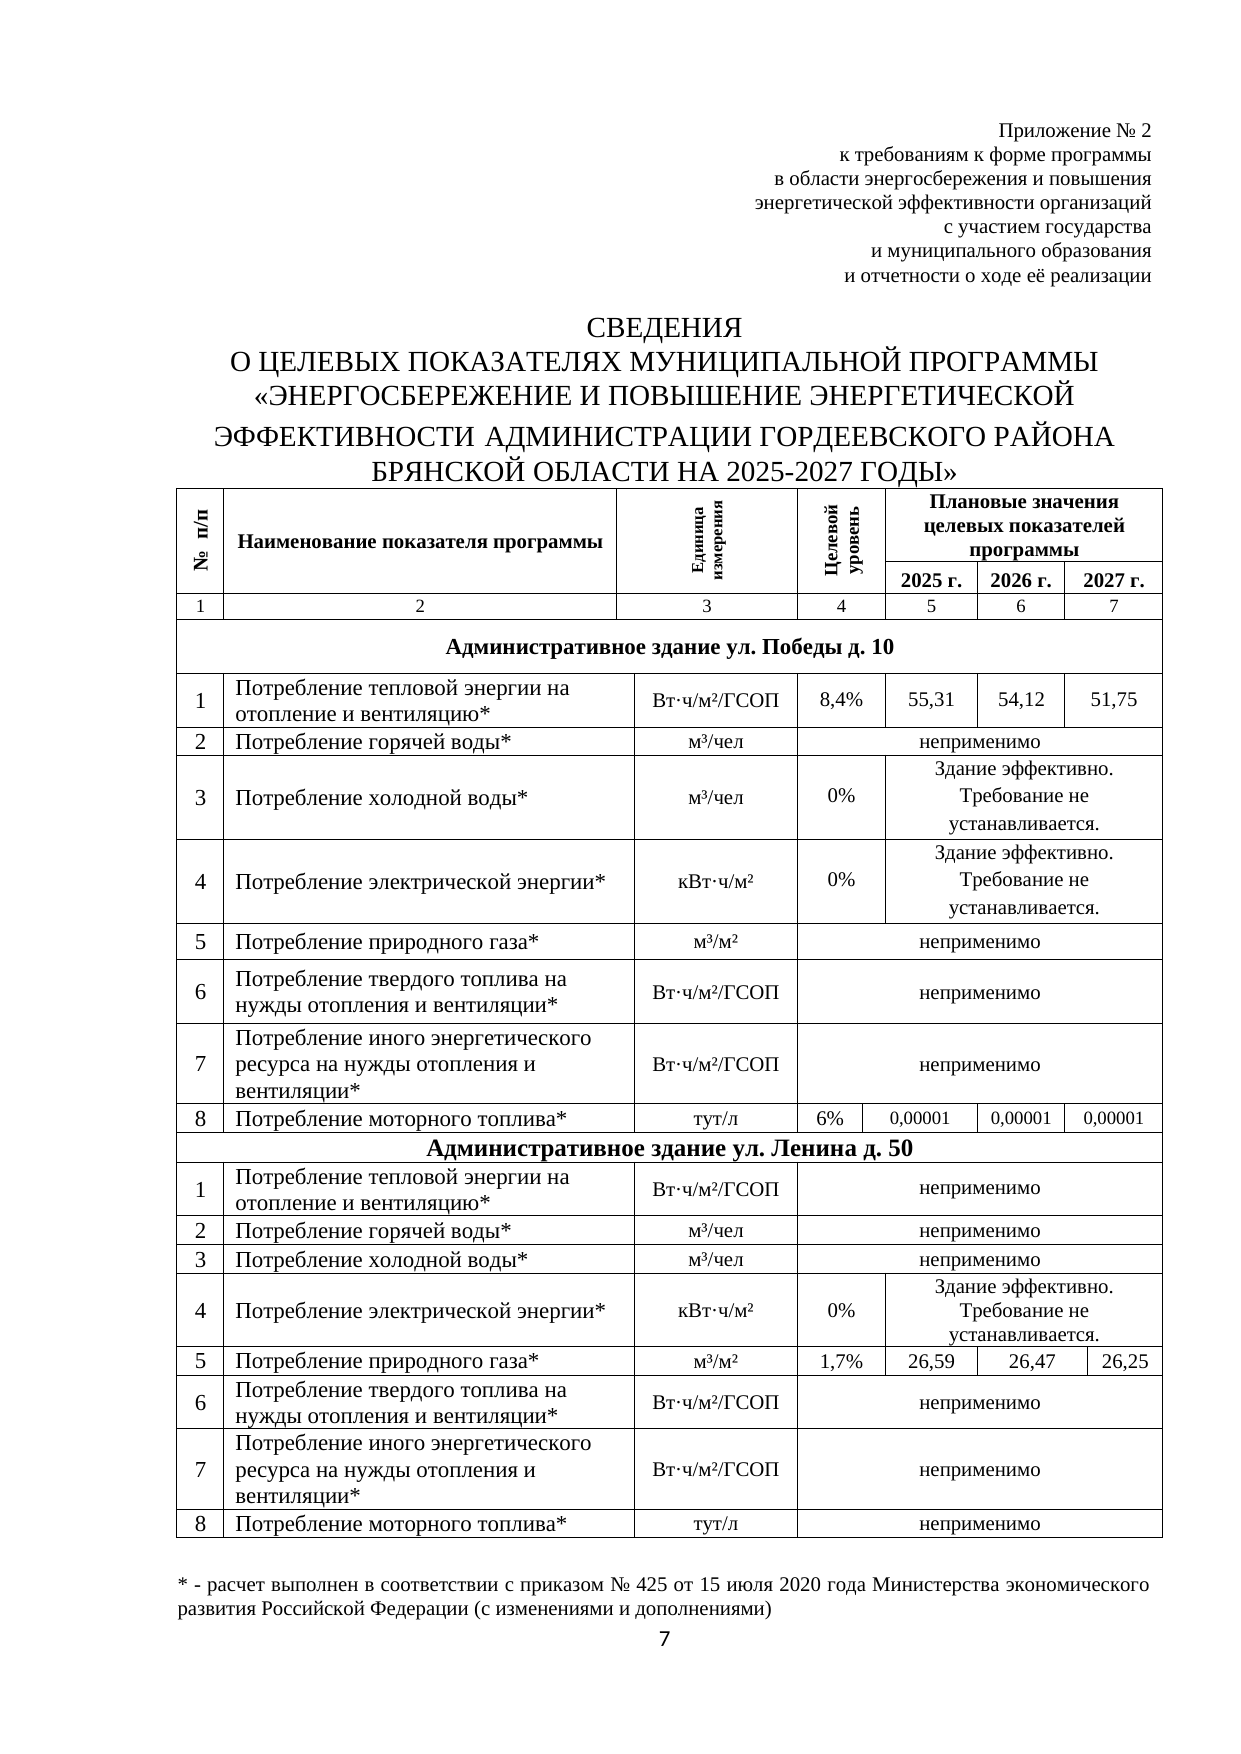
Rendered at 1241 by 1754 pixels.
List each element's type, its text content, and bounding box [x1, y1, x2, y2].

text БРЯНСКОЙ ОБЛАСТИ НА 2025-2027 ГОДЫ» [177, 454, 1152, 488]
table_cell 0,00001 [978, 1104, 1064, 1132]
table_cell 6 [177, 1376, 223, 1428]
text Приложение № 2 [177, 118, 1152, 142]
text и муниципального образования [177, 238, 1152, 262]
table_cell 55,31 [886, 674, 977, 727]
table_cell 4 [177, 1274, 223, 1346]
table_cell Вт·ч/м²/ГСОП [635, 674, 797, 727]
table_cell Потребление холодной воды* [224, 756, 634, 839]
text * - расчет выполнен в соответствии с приказом № 425 от 15 июля 2020 года Министерства экономического развития Российской Федерации (с изменениями и дополнениями) [177, 1572, 1152, 1620]
table_cell 1 [177, 674, 223, 727]
table_cell м³/м² [635, 924, 797, 959]
table_cell 7 [177, 1429, 223, 1508]
table_cell кВт·ч/м² [635, 840, 797, 923]
table_cell неприменимо [798, 1376, 1162, 1428]
table_cell неприменимо [798, 1510, 1162, 1537]
table_cell 5 [177, 924, 223, 959]
table_cell 8,4% [798, 674, 885, 727]
table_cell неприменимо [798, 1216, 1162, 1244]
table_cell 6 [978, 594, 1064, 619]
table_cell Административное здание ул. Ленина д. 50 [177, 1133, 1162, 1162]
table_cell неприменимо [798, 1024, 1162, 1103]
table_cell Здание эффективно. Требование не устанавливается. [886, 1274, 1162, 1346]
table_cell 1 [177, 594, 223, 619]
table_cell 0% [798, 840, 885, 923]
text с участием государства [177, 214, 1152, 238]
table_cell Потребление холодной воды* [224, 1245, 634, 1273]
table_cell неприменимо [798, 924, 1162, 959]
text СВЕДЕНИЯ [177, 311, 1152, 344]
table_cell Потребление иного энергетического ресурса на нужды отопления и вентиляции* [224, 1024, 634, 1103]
table_cell 3 [177, 1245, 223, 1273]
table_cell 0% [798, 756, 885, 839]
table_cell 26,59 [886, 1347, 977, 1374]
table_cell Потребление тепловой энергии на отопление и вентиляцию* [224, 1163, 634, 1215]
text к требованиям к форме программы [177, 142, 1152, 166]
table_header Единица измерения [617, 489, 797, 592]
table_cell 2 [177, 728, 223, 754]
table_cell Вт·ч/м²/ГСОП [635, 1163, 797, 1215]
table_cell 1 [177, 1163, 223, 1215]
table_cell Потребление природного газа* [224, 1347, 634, 1374]
table_cell 4 [798, 594, 885, 619]
table_cell Потребление твердого топлива на нужды отопления и вентиляции* [224, 960, 634, 1023]
table_cell Административное здание ул. Победы д. 10 [177, 620, 1162, 673]
table_cell 0,00001 [863, 1104, 977, 1132]
table_header Наименование показателя программы [224, 489, 616, 592]
table_cell Потребление твердого топлива на нужды отопления и вентиляции* [224, 1376, 634, 1428]
table_cell Здание эффективно. Требование не устанавливается. [886, 840, 1162, 923]
table_cell Потребление горячей воды* [224, 1216, 634, 1244]
text и отчетности о ходе её реализации [177, 262, 1152, 287]
table_header Целевой уровень [798, 489, 885, 592]
table_cell 2 [177, 1216, 223, 1244]
table_cell 8 [177, 1510, 223, 1537]
table_cell Вт·ч/м²/ГСОП [635, 960, 797, 1023]
table_cell 54,12 [978, 674, 1064, 727]
table_cell 7 [177, 1024, 223, 1103]
table_cell 1,7% [798, 1347, 885, 1374]
table_cell Потребление электрической энергии* [224, 840, 634, 923]
table_cell Потребление моторного топлива* [224, 1104, 634, 1132]
text энергетической эффективности организаций [177, 190, 1152, 214]
table_cell 8 [177, 1104, 223, 1132]
table_cell неприменимо [798, 1163, 1162, 1215]
table_cell 26,47 [978, 1347, 1087, 1374]
table_cell 51,75 [1065, 674, 1162, 727]
table_cell м³/чел [635, 1216, 797, 1244]
table_cell неприменимо [798, 728, 1162, 754]
table_cell 0,00001 [1065, 1104, 1162, 1132]
table_cell м³/м² [635, 1347, 797, 1374]
table_cell 5 [886, 594, 977, 619]
text О ЦЕЛЕВЫХ ПОКАЗАТЕЛЯХ МУНИЦИПАЛЬНОЙ ПРОГРАММЫ [177, 344, 1152, 378]
table_cell неприменимо [798, 1245, 1162, 1273]
table_header № п/п [177, 489, 223, 592]
table_header Плановые значения целевых показателей программы [886, 489, 1162, 561]
table_cell Здание эффективно. Требование не устанавливается. [886, 756, 1162, 839]
table_cell 2026 г. [978, 562, 1064, 592]
table_cell Потребление электрической энергии* [224, 1274, 634, 1346]
table_cell 6 [177, 960, 223, 1023]
text в области энергосбережения и повышения [177, 166, 1152, 190]
table_cell Вт·ч/м²/ГСОП [635, 1376, 797, 1428]
table_cell тут/л [635, 1104, 797, 1132]
table_cell м³/чел [635, 1245, 797, 1273]
table_cell 2025 г. [886, 562, 977, 592]
text «ЭНЕРГОСБЕРЕЖЕНИЕ И ПОВЫШЕНИЕ ЭНЕРГЕТИЧЕСКОЙ ЭФФЕКТИВНОСТИ АДМИНИСТРАЦИИ ГОРДЕЕВСКОГО РАЙОНА [177, 378, 1152, 454]
table_cell 3 [177, 756, 223, 839]
table_cell 6% [798, 1104, 862, 1132]
table_cell 7 [1065, 594, 1162, 619]
table_cell 5 [177, 1347, 223, 1374]
table_cell кВт·ч/м² [635, 1274, 797, 1346]
table_cell Вт·ч/м²/ГСОП [635, 1429, 797, 1508]
table_cell неприменимо [798, 960, 1162, 1023]
table_cell Потребление моторного топлива* [224, 1510, 634, 1537]
table_cell Потребление тепловой энергии на отопление и вентиляцию* [224, 674, 634, 727]
table_cell 2 [224, 594, 616, 619]
table_cell Потребление горячей воды* [224, 728, 634, 754]
table_cell 26,25 [1088, 1347, 1162, 1374]
table_cell Потребление природного газа* [224, 924, 634, 959]
table_cell 0% [798, 1274, 885, 1346]
table_cell м³/чел [635, 728, 797, 754]
table_cell Потребление иного энергетического ресурса на нужды отопления и вентиляции* [224, 1429, 634, 1508]
table_cell Вт·ч/м²/ГСОП [635, 1024, 797, 1103]
table_cell м³/чел [635, 756, 797, 839]
table_cell тут/л [635, 1510, 797, 1537]
table_cell 3 [617, 594, 797, 619]
table_cell 2027 г. [1065, 562, 1162, 592]
table_cell 4 [177, 840, 223, 923]
table_cell неприменимо [798, 1429, 1162, 1508]
